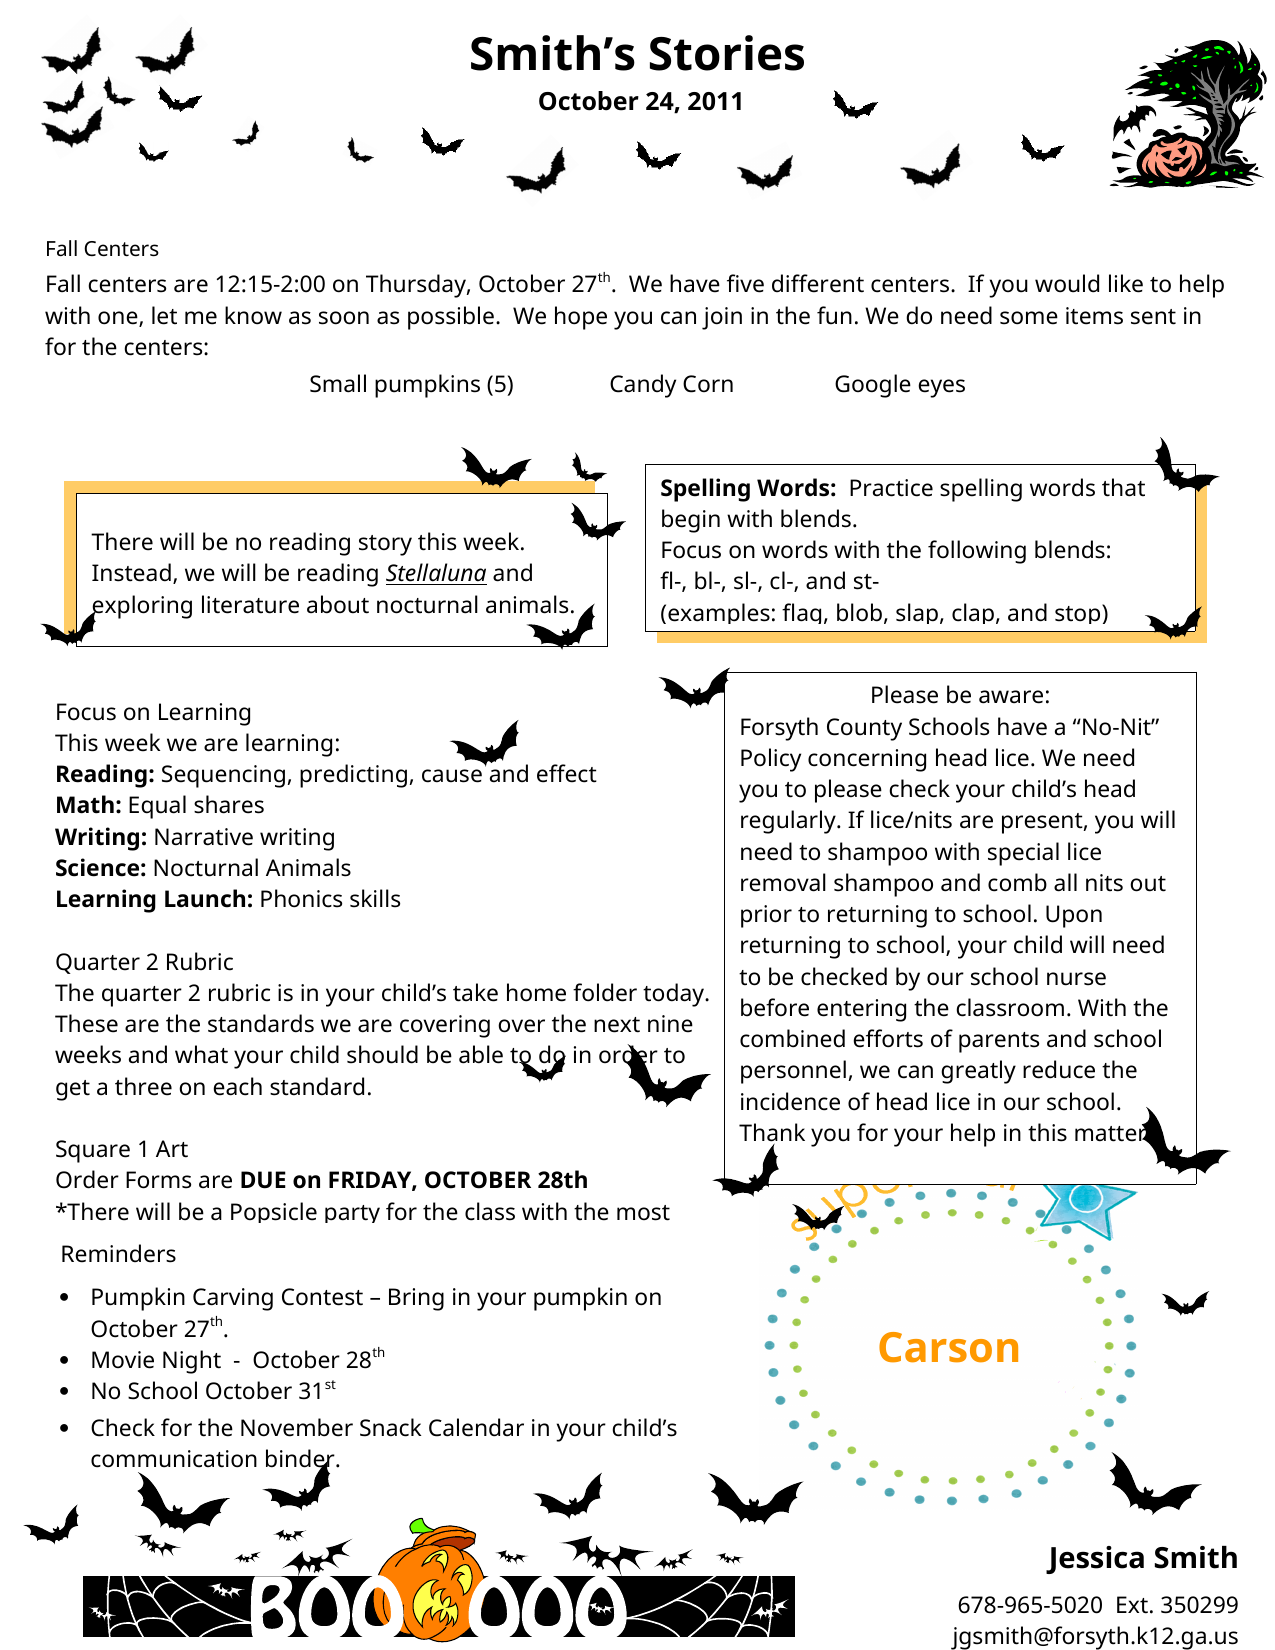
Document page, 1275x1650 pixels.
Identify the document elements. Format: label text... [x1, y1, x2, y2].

text Small pumpkins (5) Candy Corn Google eyes [45, 368, 1230, 400]
text Fall centers are 12:15-2:00 on Thursday, October 27th. We have five different centers. If you would like to help with one, let me know as soon as possible. We hope you can join in the fun. We do need some items sent in for the centers: [45, 268, 1230, 362]
text Fall Centers [45, 234, 1230, 262]
picture [759, 1185, 1140, 1510]
